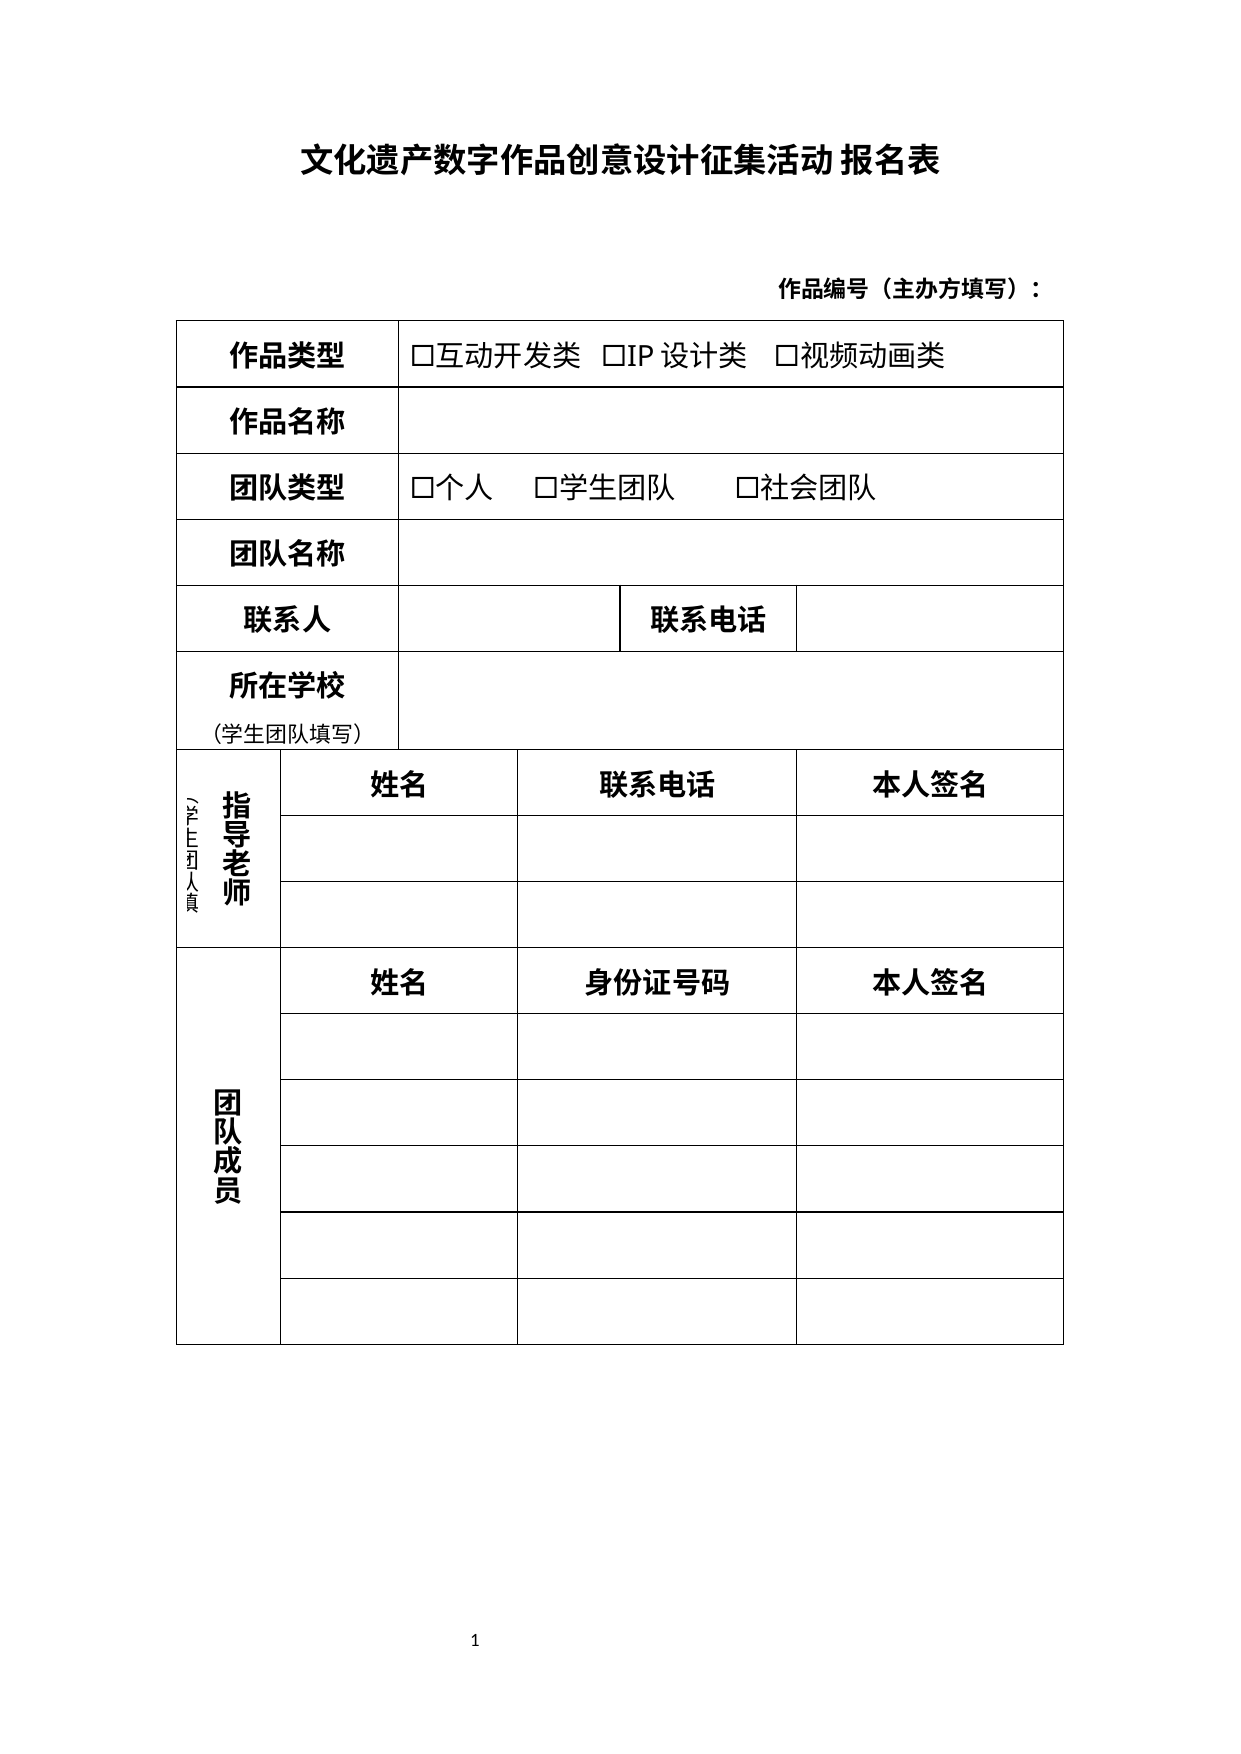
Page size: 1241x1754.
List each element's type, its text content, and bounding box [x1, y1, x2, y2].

text 作品编号（主办方填写）： [187, 255, 1053, 320]
table_cell [518, 1014, 796, 1079]
table_cell 团队类型 [177, 454, 398, 518]
table_header 作品类型 [177, 321, 398, 386]
table_cell [518, 882, 796, 947]
table_cell [518, 1146, 796, 1211]
text 文化遗产数字作品创意设计征集活动 报名表 [187, 125, 1053, 190]
table_cell [399, 520, 1063, 584]
table_cell 姓名 [281, 750, 517, 815]
table_cell [281, 882, 517, 947]
table_cell 本人签名 [797, 750, 1063, 815]
table_cell 作品名称 [177, 388, 398, 452]
table_header 互动开发类 IP设计类 视频动画类 [399, 321, 1063, 386]
table_cell [518, 1080, 796, 1145]
table_cell [399, 388, 1063, 452]
table_cell 身份证号码 [518, 948, 796, 1013]
table_cell 联系电话 [518, 750, 796, 815]
table_cell 所在学校 （学生团队填写） [177, 652, 398, 749]
table_cell [797, 1014, 1063, 1079]
table_cell [797, 1080, 1063, 1145]
table_cell 本人签名 [797, 948, 1063, 1013]
table_cell [797, 882, 1063, 947]
table_cell [797, 1279, 1063, 1343]
table_cell [281, 1080, 517, 1145]
table_cell 个人 学生团队 社会团队 [399, 454, 1063, 518]
table_cell 联系人 [177, 586, 398, 651]
table_cell 联系电话 [621, 586, 796, 651]
table_cell 姓名 [281, 948, 517, 1013]
table_cell [518, 1279, 796, 1343]
table_cell 团队成员 [177, 948, 280, 1343]
table_cell 团队名称 [177, 520, 398, 584]
table_cell [518, 816, 796, 881]
table_cell [797, 1213, 1063, 1277]
table_cell [399, 652, 1063, 749]
table_cell [399, 586, 619, 651]
table_cell [281, 1014, 517, 1079]
table_cell [518, 1213, 796, 1277]
table_cell [281, 816, 517, 881]
table_cell [797, 586, 1063, 651]
table_cell [281, 1279, 517, 1343]
table_cell [797, 1146, 1063, 1211]
table_cell [281, 1213, 517, 1277]
table_cell [281, 1146, 517, 1211]
table_cell [797, 816, 1063, 881]
table_cell 指导老师 （学生团队填写） [177, 750, 280, 947]
